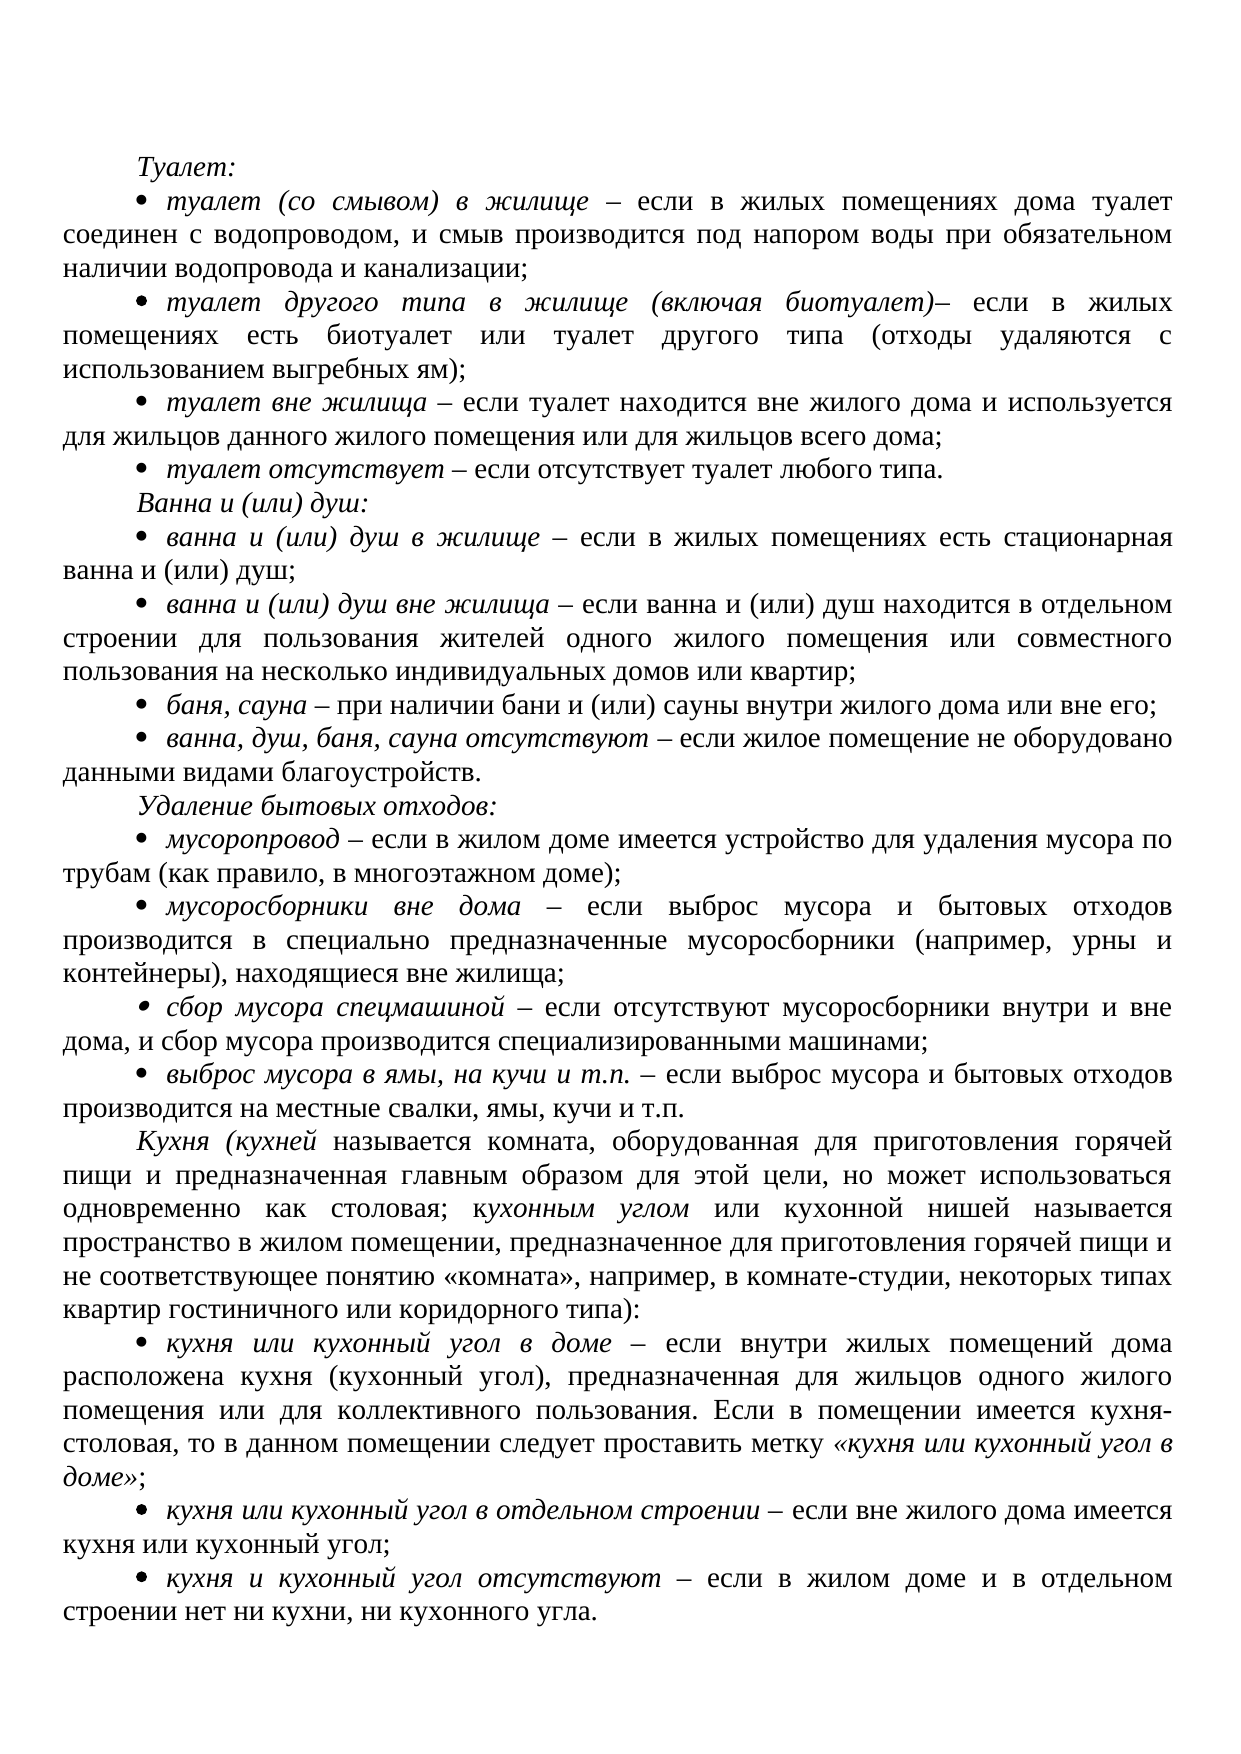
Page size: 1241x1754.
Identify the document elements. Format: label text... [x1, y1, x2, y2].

text Удаление бытовых отходов: [63, 788, 1173, 821]
list ванна и (или) душ в жилище – если в жилых помещениях есть стационарная ванна и (или) душ; [63, 519, 1173, 586]
text Туалет: [63, 149, 1173, 183]
list выброс мусора в ямы, на кучи и т.п. – если выброс мусора и бытовых отходов производится на местные свалки, ямы, кучи и т.п. [63, 1056, 1173, 1123]
list кухня или кухонный угол в доме – если внутри жилых помещений дома расположена кухня (кухонный угол), предназначенная для жильцов одного жилого помещения или для коллективного пользования. Если в помещении имеется кухня-столовая, то в данном помещении следует проставить метку «кухня или кухонный угол в доме»; [63, 1325, 1173, 1492]
list туалет вне жилища – если туалет находится вне жилого дома и используется для жильцов данного жилого помещения или для жильцов всего дома; [63, 384, 1173, 452]
list сбор мусора спецмашиной – если отсутствуют мусоросборники внутри и вне дома, и сбор мусора производится специализированными машинами; [63, 989, 1173, 1056]
list кухня и кухонный угол отсутствуют – если в жилом доме и в отдельном строении нет ни кухни, ни кухонного угла. [63, 1560, 1173, 1627]
list туалет (со смывом) в жилище – если в жилых помещениях дома туалет соединен с водопроводом, и смыв производится под напором воды при обязательном наличии водопровода и канализации; [63, 183, 1173, 284]
list ванна и (или) душ вне жилища – если ванна и (или) душ находится в отдельном строении для пользования жителей одного жилого помещения или совместного пользования на несколько индивидуальных домов или квартир; [63, 586, 1173, 687]
text Кухня (кухней называется комната, оборудованная для приготовления горячей пищи и предназначенная главным образом для этой цели, но может использоваться одновременно как столовая; кухонным углом или кухонной нишей называется пространство в жилом помещении, предназначенное для приготовления горячей пищи и не соответствующее понятию «комната», например, в комнате-студии, некоторых типах квартир гостиничного или коридорного типа): [63, 1123, 1173, 1325]
list кухня или кухонный угол в отдельном строении – если вне жилого дома имеется кухня или кухонный угол; [63, 1492, 1173, 1560]
list мусоропровод – если в жилом доме имеется устройство для удаления мусора по трубам (как правило, в многоэтажном доме); [63, 821, 1173, 888]
list туалет другого типа в жилище (включая биотуалет)– если в жилых помещениях есть биотуалет или туалет другого типа (отходы удаляются с использованием выгребных ям); [63, 284, 1173, 384]
text Ванна и (или) душ: [63, 485, 1173, 519]
list туалет отсутствует – если отсутствует туалет любого типа. [63, 452, 1173, 485]
list баня, сауна – при наличии бани и (или) сауны внутри жилого дома или вне его; [63, 687, 1173, 720]
list ванна, душ, баня, сауна отсутствуют – если жилое помещение не оборудовано данными видами благоустройств. [63, 720, 1173, 788]
list мусоросборники вне дома – если выброс мусора и бытовых отходов производится в специально предназначенные мусоросборники (например, урны и контейнеры), находящиеся вне жилища; [63, 888, 1173, 989]
